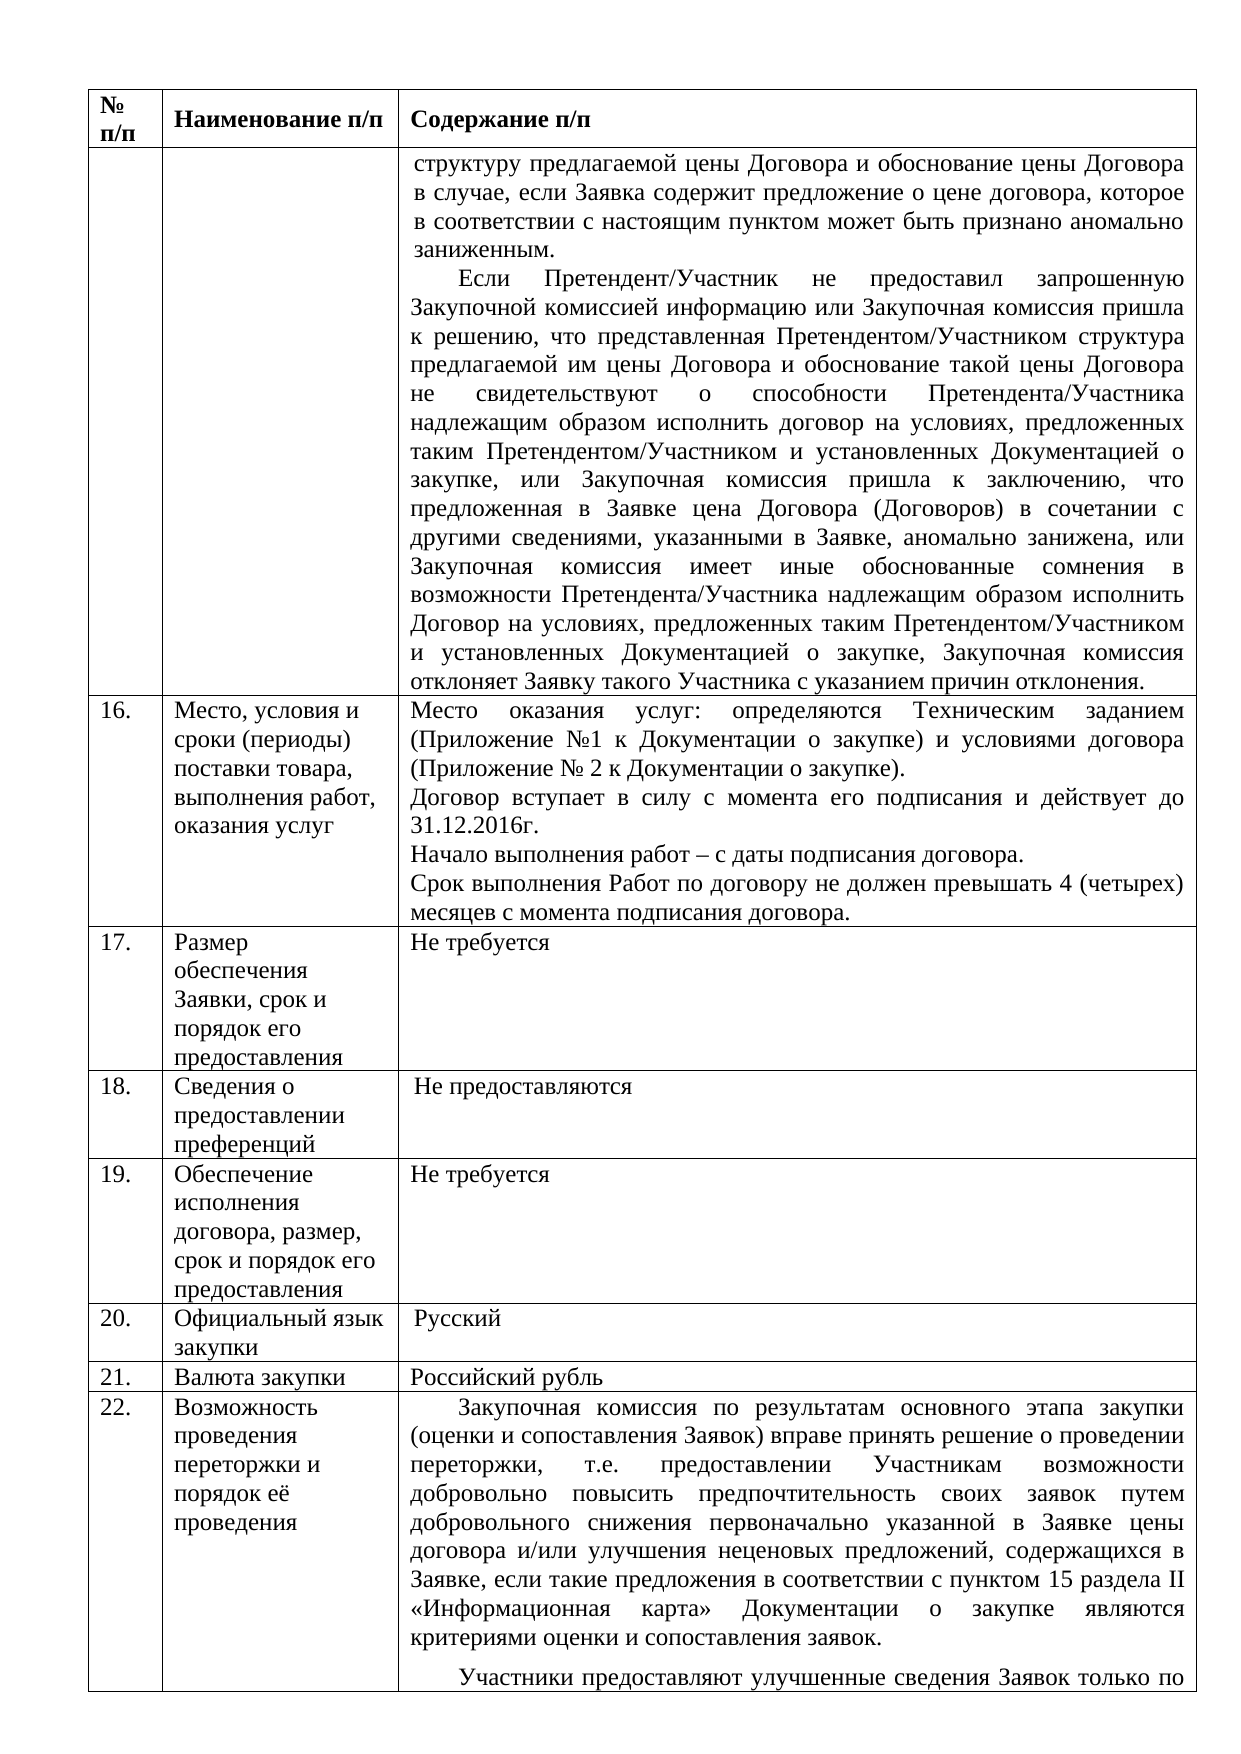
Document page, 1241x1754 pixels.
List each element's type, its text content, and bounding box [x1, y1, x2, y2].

table_cell Сведения о предоставлении преференций [163, 1071, 398, 1158]
table_cell Русский [399, 1304, 1196, 1361]
table_cell [89, 1304, 162, 1361]
table_cell [89, 1362, 162, 1391]
table_cell Обеспечение исполнения договора, размер, срок и порядок его предоставления [163, 1159, 398, 1302]
table_cell Место оказания услуг: определяются Техническим заданием (Приложение №1 к Документации о закупке) и условиями договора (Приложение № 2 к Документации о закупке). Договор вступает в силу с момента его подписания и действует до 31.12.2016г. Начало выполнения работ – с даты подписания договора. Срок выполнения Работ по договору не должен превышать 4 (четырех) месяцев с момента подписания договора. [399, 696, 1196, 926]
table_header Наименование п/п [163, 90, 398, 147]
table_cell [89, 927, 162, 1070]
table_cell Место, условия и сроки (периоды) поставки товара, выполнения работ, оказания услуг [163, 696, 398, 926]
table_cell [89, 1159, 162, 1302]
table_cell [399, 148, 1196, 694]
table_cell [89, 148, 162, 694]
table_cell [163, 148, 398, 694]
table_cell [399, 1392, 1196, 1691]
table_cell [163, 1392, 398, 1691]
table_cell Не предоставляются [399, 1071, 1196, 1158]
table_cell [89, 1392, 162, 1691]
table_cell Официальный язык закупки [163, 1304, 398, 1361]
table_header Содержание п/п [399, 90, 1196, 147]
table_cell Не требуется [399, 927, 1196, 1070]
table_cell Не требуется [399, 1159, 1196, 1302]
table_cell Российский рубль [399, 1362, 1196, 1391]
table_cell [89, 1071, 162, 1158]
table_cell [89, 696, 162, 926]
table_cell Размер обеспечения Заявки, срок и порядок его предоставления [163, 927, 398, 1070]
table_cell Валюта закупки [163, 1362, 398, 1391]
table_header № п/п [89, 90, 162, 147]
